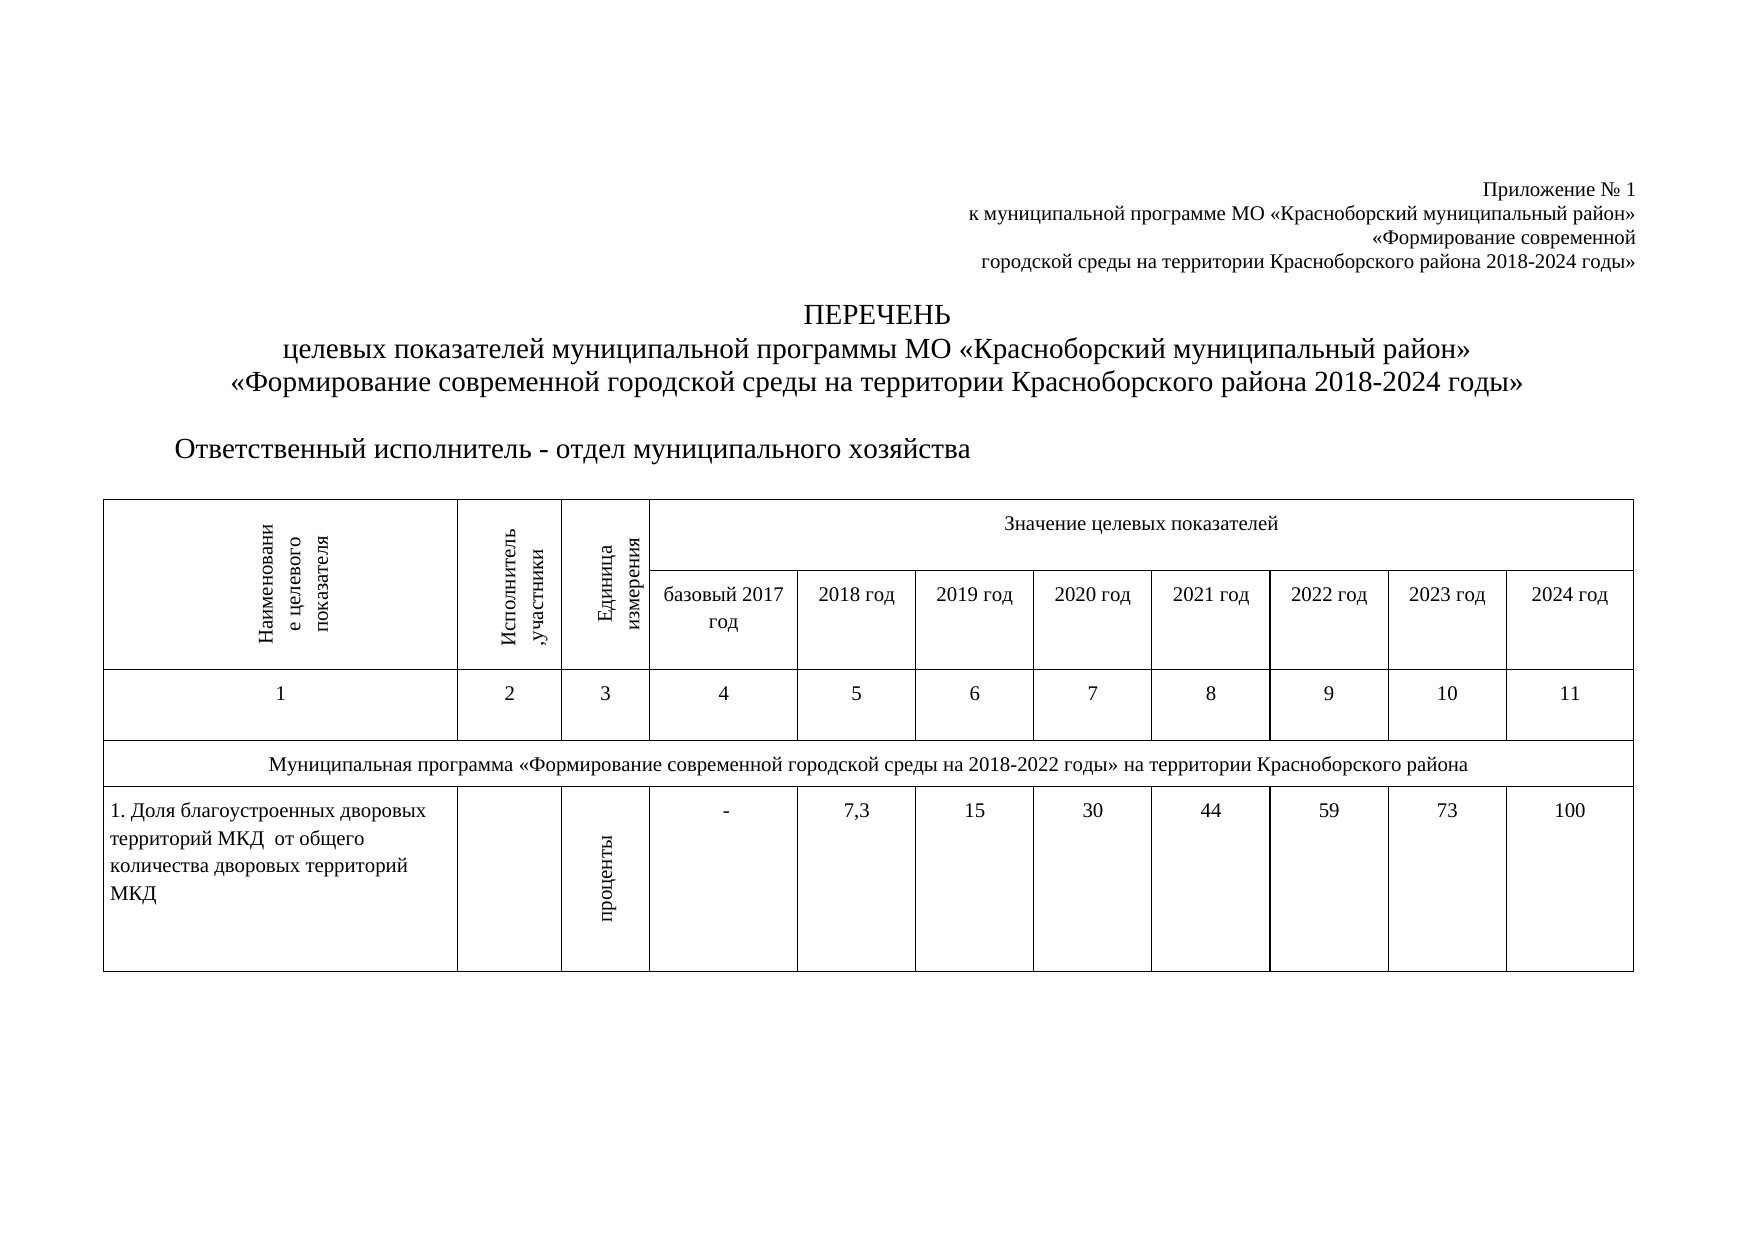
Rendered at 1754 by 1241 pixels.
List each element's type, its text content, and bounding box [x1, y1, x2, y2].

table_header Единица измерения [562, 500, 649, 669]
table_cell 2 [458, 670, 561, 740]
table_cell 44 [1152, 787, 1269, 971]
table_cell 1 [104, 670, 457, 740]
table_cell 15 [916, 787, 1033, 971]
table_cell 11 [1507, 670, 1633, 740]
table_cell 6 [916, 670, 1033, 740]
text городской среды на территории Красноборского района 2018-2024 годы» [118, 249, 1636, 273]
table_cell 4 [650, 670, 797, 740]
table_cell 100 [1507, 787, 1633, 971]
table_cell 2021 год [1152, 571, 1269, 669]
table_header Исполнитель ,участники [458, 500, 561, 669]
table_cell - [650, 787, 797, 971]
text «Формирование современной городской среды на территории Красноборского района 2018-2024 годы» [118, 364, 1636, 398]
text к муниципальной программе МО «Красноборский муниципальный район» [118, 201, 1636, 225]
table_cell 2024 год [1507, 571, 1633, 669]
table_cell 30 [1034, 787, 1151, 971]
table_header Наименование целевого показателя [104, 500, 457, 669]
table_cell 5 [798, 670, 915, 740]
table_cell 2022 год [1271, 571, 1388, 669]
table_cell 59 [1271, 787, 1388, 971]
table_cell 8 [1152, 670, 1269, 740]
table_cell проценты [562, 787, 649, 971]
table_cell 2020 год [1034, 571, 1151, 669]
table_cell 2018 год [798, 571, 915, 669]
text Приложение № 1 [118, 177, 1636, 201]
table_cell 2023 год [1389, 571, 1506, 669]
table_cell базовый 2017 год [650, 571, 797, 669]
text «Формирование современной [118, 225, 1636, 249]
text Ответственный исполнитель - отдел муниципального хозяйства [118, 432, 1636, 465]
text целевых показателей муниципальной программы МО «Красноборский муниципальный район» [118, 331, 1636, 364]
table_cell 9 [1271, 670, 1388, 740]
table_cell 10 [1389, 670, 1506, 740]
table_header Значение целевых показателей [650, 500, 1633, 570]
table_cell 7,3 [798, 787, 915, 971]
table_cell 3 [562, 670, 649, 740]
text ПЕРЕЧЕНЬ [118, 297, 1636, 331]
table_cell 7 [1034, 670, 1151, 740]
table_cell 1. Доля благоустроенных дворовых территорий МКД от общего количества дворовых территорий МКД [104, 787, 457, 971]
table_cell 73 [1389, 787, 1506, 971]
table_cell 2019 год [916, 571, 1033, 669]
table_cell Муниципальная программа «Формирование современной городской среды на 2018-2022 годы» на территории Красноборского района [104, 741, 1633, 786]
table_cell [458, 787, 561, 971]
